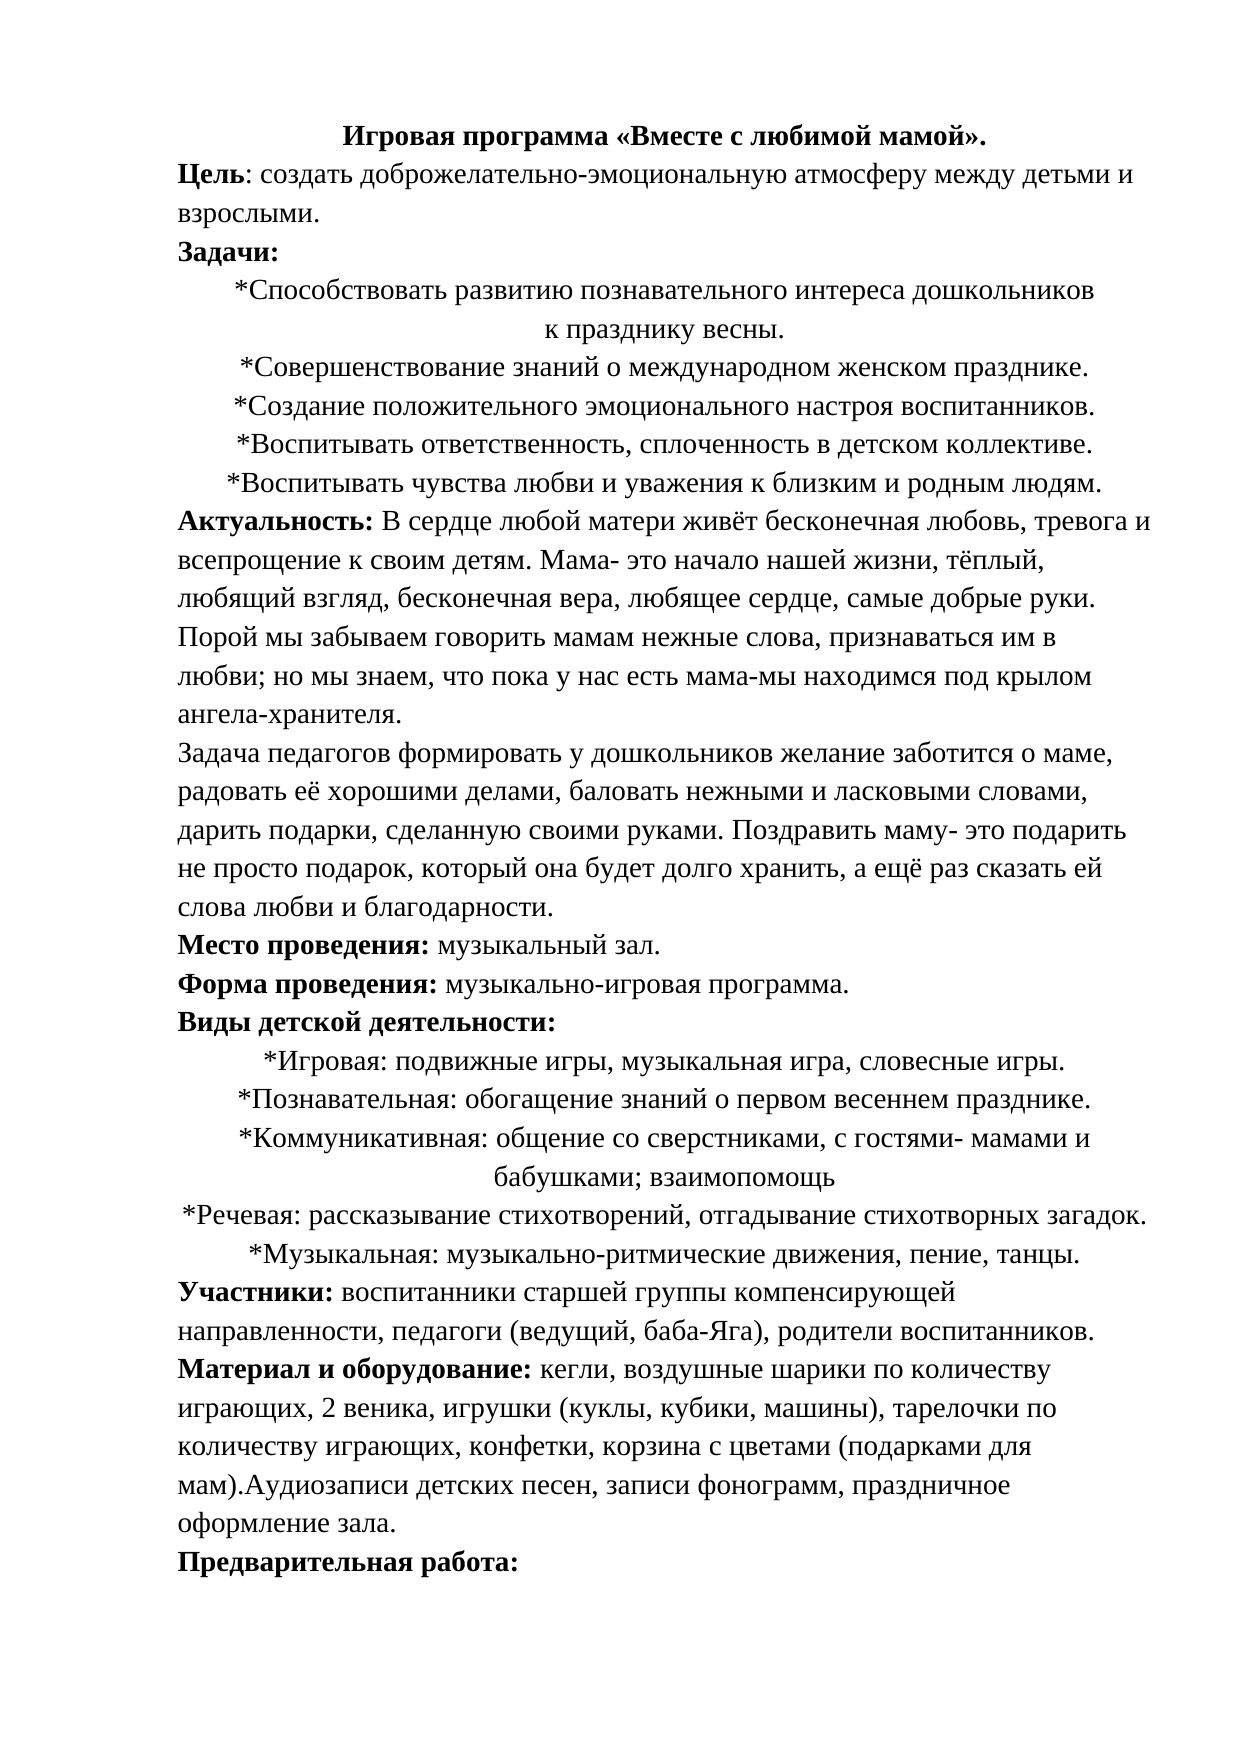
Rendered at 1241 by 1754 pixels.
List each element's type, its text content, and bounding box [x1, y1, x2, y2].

text Актуальность: В сердце любой матери живёт бесконечная любовь, тревога и всепрощение к своим детям. Мама- это начало нашей жизни, тёплый, любящий взгляд, бесконечная вера, любящее сердце, самые добрые руки. Порой мы забываем говорить мамам нежные слова, признаваться им в любви; но мы знаем, что пока у нас есть мама-мы находимся под крылом ангела-хранителя. [177, 503, 1152, 730]
text *Речевая: рассказывание стихотворений, отгадывание стихотворных загадок. [177, 1197, 1152, 1231]
text *Способствовать развитию познавательного интереса дошкольников [177, 272, 1152, 306]
text Задачи: [177, 234, 1152, 267]
text *Совершенствование знаний о международном женском празднике. [177, 349, 1152, 383]
text Место проведения: музыкальный зал. [177, 927, 1152, 961]
text Участники: воспитанники старшей группы компенсирующей направленности, педагоги (ведущий, баба-Яга), родители воспитанников. [177, 1274, 1152, 1346]
text Задача педагогов формировать у дошкольников желание заботится о маме, радовать её хорошими делами, баловать нежными и ласковыми словами, дарить подарки, сделанную своими руками. Поздравить маму- это подарить не просто подарок, который она будет долго хранить, а ещё раз сказать ей слова любви и благодарности. [177, 735, 1152, 922]
text *Игровая: подвижные игры, музыкальная игра, словесные игры. [177, 1043, 1152, 1077]
text Форма проведения: музыкально-игровая программа. [177, 966, 1152, 999]
text Материал и оборудование: кегли, воздушные шарики по количеству играющих, 2 веника, игрушки (куклы, кубики, машины), тарелочки по количеству играющих, конфетки, корзина с цветами (подарками для мам).Аудиозаписи детских песен, записи фонограмм, праздничное оформление зала. [177, 1351, 1152, 1539]
text Виды детской деятельности: [177, 1004, 1152, 1038]
text Предварительная работа: [177, 1544, 1152, 1578]
text Цель: создать доброжелательно-эмоциональную атмосферу между детьми и взрослыми. [177, 157, 1152, 229]
text к празднику весны. [177, 311, 1152, 344]
text *Создание положительного эмоционального настроя воспитанников. [177, 388, 1152, 421]
text *Музыкальная: музыкально-ритмические движения, пение, танцы. [177, 1236, 1152, 1269]
text *Воспитывать чувства любви и уважения к близким и родным людям. [177, 465, 1152, 498]
text *Воспитывать ответственность, сплоченность в детском коллективе. [177, 426, 1152, 460]
text *Коммуникативная: общение со сверстниками, с гостями- мамами и бабушками; взаимопомощь [177, 1120, 1152, 1192]
text *Познавательная: обогащение знаний о первом весеннем празднике. [177, 1082, 1152, 1115]
text Игровая программа «Вместе с любимой мамой». [177, 118, 1152, 152]
